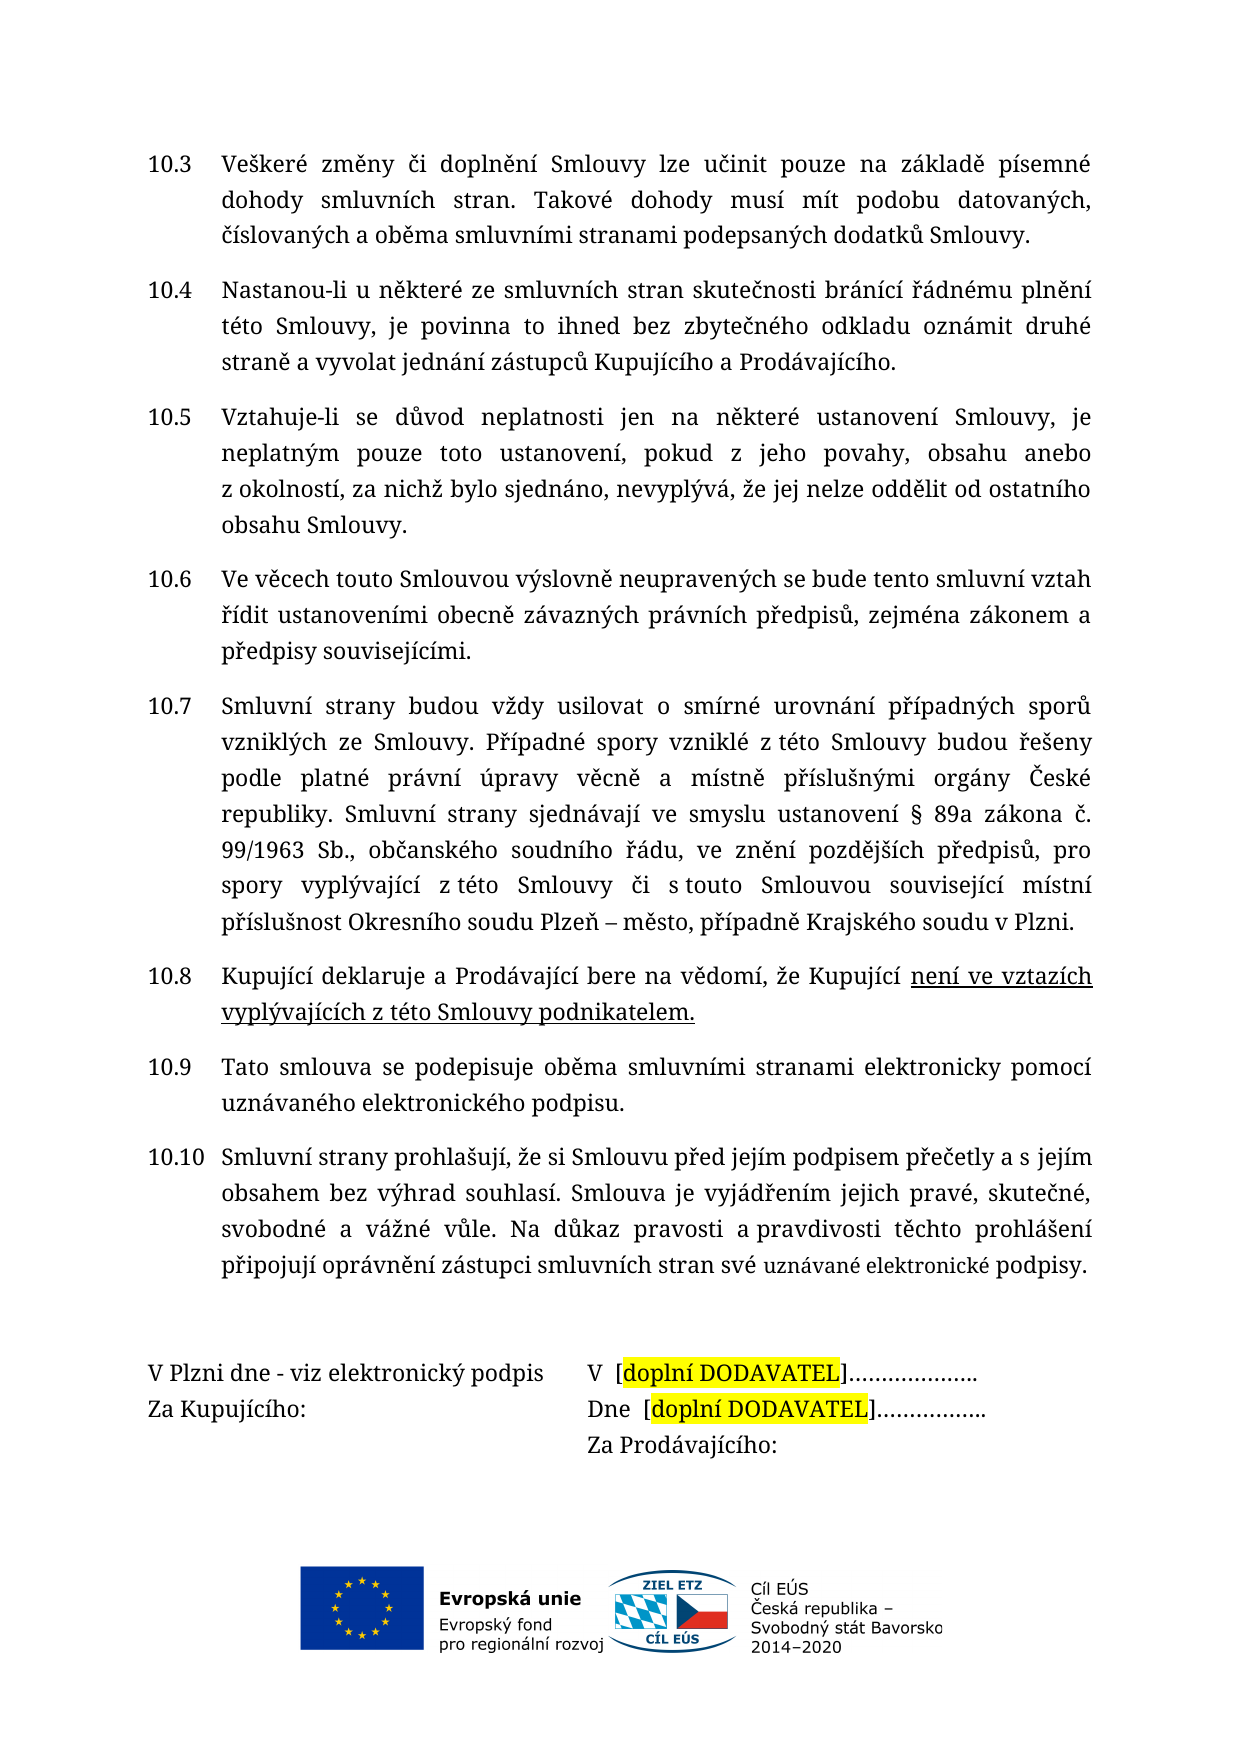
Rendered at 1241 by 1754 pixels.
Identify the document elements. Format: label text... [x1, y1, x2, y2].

text 10.8 Kupující deklaruje a Prodávající bere na vědomí, že Kupující není ve vztazích vyplývajících z této Smlouvy podnikatelem. [148, 960, 1093, 1027]
text 10.7 Smluvní strany budou vždy usilovat o smírné urovnání případných sporů vzniklých ze Smlouvy. Případné spory vzniklé z této Smlouvy budou řešeny podle platné právní úpravy věcně a místně příslušnými orgány České republiky. Smluvní strany sjednávají ve smyslu ustanovení § 89a zákona č. 99/1963 Sb., občanského soudního řádu, ve znění pozdějších předpisů, pro spory vyplývající z této Smlouvy či s touto Smlouvou související místní příslušnost Okresního soudu Plzeň – město, případně Krajského soudu v Plzni. [148, 690, 1093, 937]
text 10.4 Nastanou-li u některé ze smluvních stran skutečnosti bránící řádnému plnění této Smlouvy, je povinna to ihned bez zbytečného odkladu oznámit druhé straně a vyvolat jednání zástupců Kupujícího a Prodávajícího. [148, 274, 1093, 377]
text 10.6 Ve věcech touto Smlouvou výslovně neupravených se bude tento smluvní vztah řídit ustanoveními obecně závazných právních předpisů, zejména zákonem a předpisy souvisejícími. [148, 563, 1093, 666]
text 10.5 Vztahuje-li se důvod neplatnosti jen na některé ustanovení Smlouvy, je neplatným pouze toto ustanovení, pokud z jeho povahy, obsahu anebo z okolností, za nichž bylo sjednáno, nevyplývá, že jej nelze oddělit od ostatního obsahu Smlouvy. [148, 401, 1093, 540]
text 10.9 Tato smlouva se podepisuje oběma smluvními stranami elektronicky pomocí uznávaného elektronického podpisu. [148, 1051, 1093, 1118]
picture [298, 1564, 943, 1653]
text 10.3 Veškeré změny či doplnění Smlouvy lze učinit pouze na základě písemné dohody smluvních stran. Takové dohody musí mít podobu datovaných, číslovaných a oběma smluvními stranami podepsaných dodatků Smlouvy. [148, 148, 1093, 251]
text 10.10 Smluvní strany prohlašují, že si Smlouvu před jejím podpisem přečetly a s jejím obsahem bez výhrad souhlasí. Smlouva je vyjádřením jejich pravé, skutečné, svobodné a vážné vůle. Na důkaz pravosti a pravdivosti těchto prohlášení připojují oprávnění zástupci smluvních stran své uznávané elektronické podpisy. [148, 1141, 1093, 1280]
